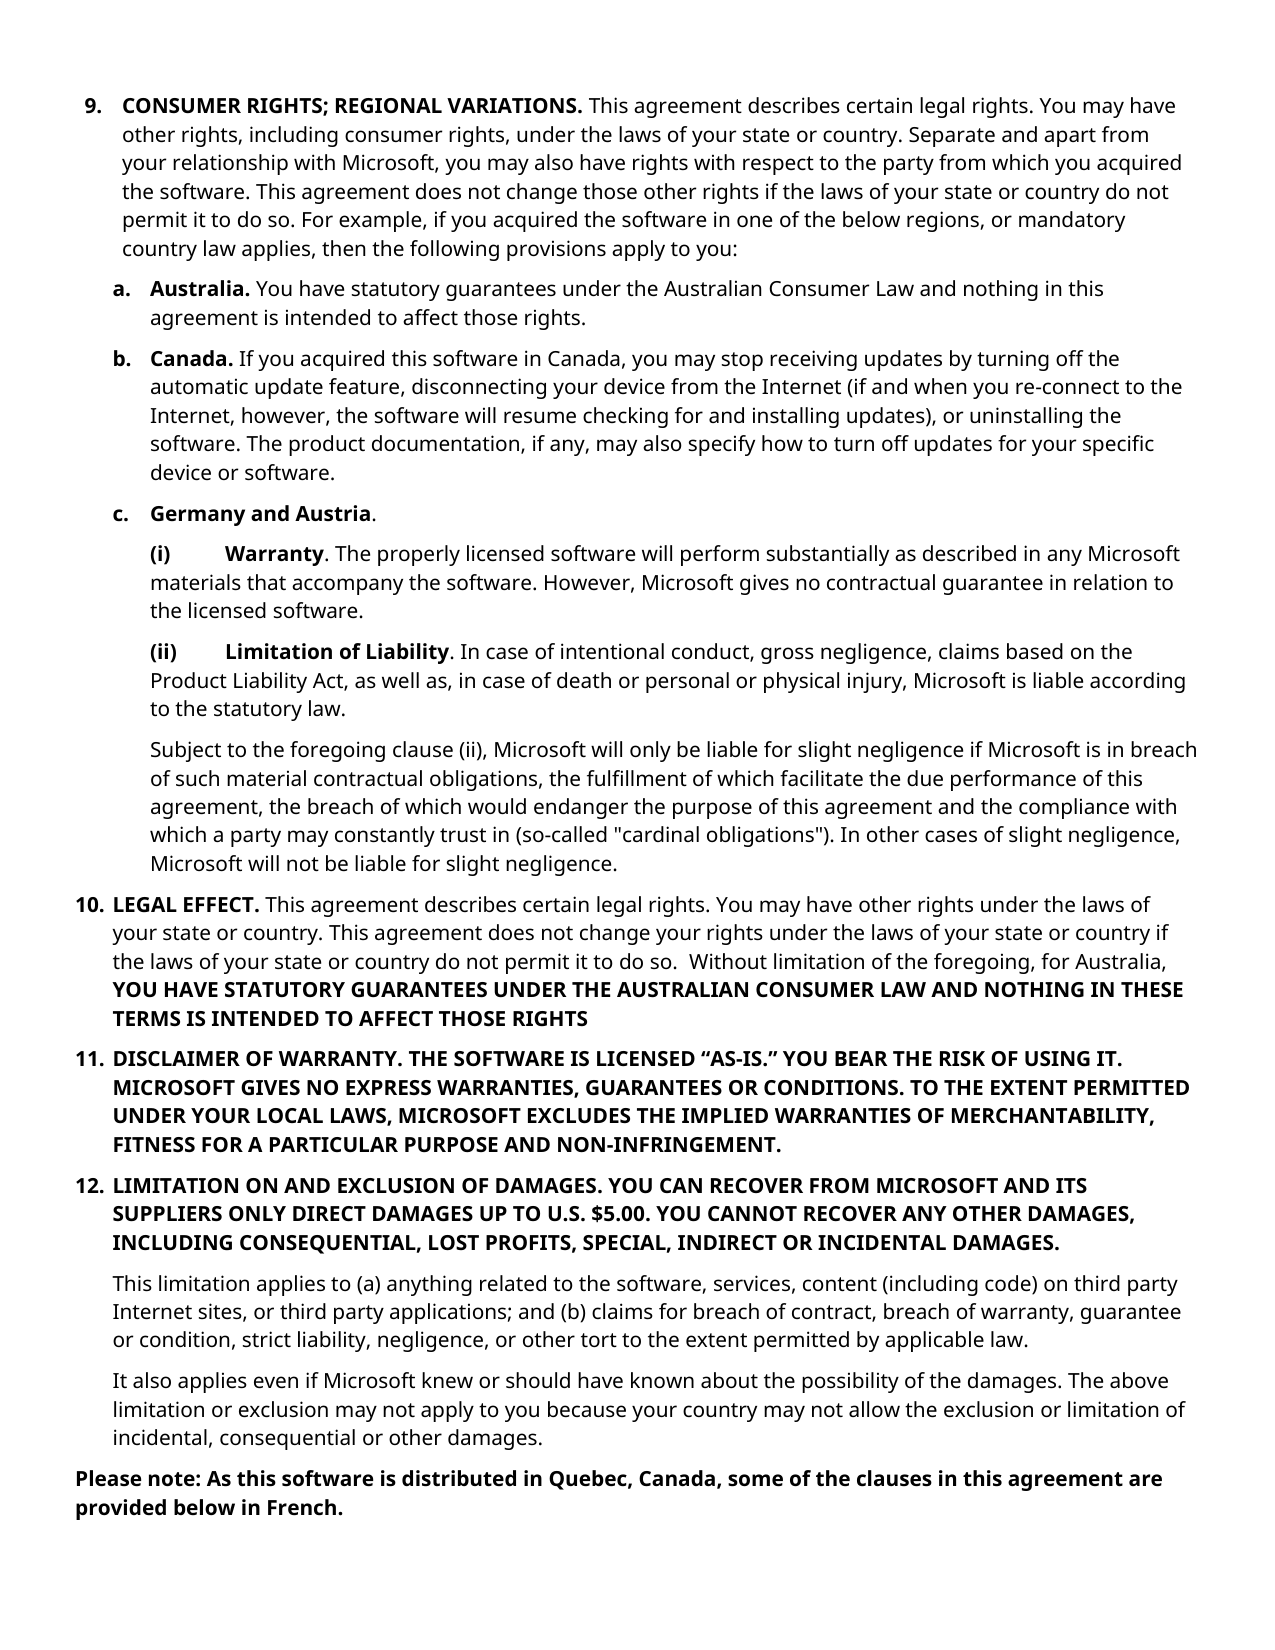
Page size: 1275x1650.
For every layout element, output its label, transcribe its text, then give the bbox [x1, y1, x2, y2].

subtitle Australia. You have statutory guarantees under the Australian Consumer Law and nothing in this agreement is intended to affect those rights. [112, 274, 1200, 331]
text Please note: As this software is distributed in Quebec, Canada, some of the clauses in this agreement are provided below in French. [75, 1464, 1200, 1521]
subtitle LIMITATION ON AND EXCLUSION OF DAMAGES. YOU CAN RECOVER FROM MICROSOFT AND ITS SUPPLIERS ONLY DIRECT DAMAGES UP TO U.S. $5.00. YOU CANNOT RECOVER ANY OTHER DAMAGES, INCLUDING CONSEQUENTIAL, LOST PROFITS, SPECIAL, INDIRECT OR INCIDENTAL DAMAGES. [75, 1171, 1200, 1256]
subtitle Canada. If you acquired this software in Canada, you may stop receiving updates by turning off the automatic update feature, disconnecting your device from the Internet (if and when you re-connect to the Internet, however, the software will resume checking for and installing updates), or uninstalling the software. The product documentation, if any, may also specify how to turn off updates for your specific device or software. [112, 344, 1200, 486]
text It also applies even if Microsoft knew or should have known about the possibility of the damages. The above limitation or exclusion may not apply to you because your country may not allow the exclusion or limitation of incidental, consequential or other damages. [112, 1366, 1200, 1452]
subtitle Germany and Austria. [112, 499, 1200, 527]
subtitle LEGAL EFFECT. This agreement describes certain legal rights. You may have other rights under the laws of your state or country. This agreement does not change your rights under the laws of your state or country if the laws of your state or country do not permit it to do so. Without limitation of the foregoing, for Australia, YOU HAVE STATUTORY GUARANTEES UNDER THE AUSTRALIAN CONSUMER LAW AND NOTHING IN THESE TERMS IS INTENDED TO AFFECT THOSE RIGHTS [75, 890, 1200, 1032]
text (ii) Limitation of Liability. In case of intentional conduct, gross negligence, claims based on the Product Liability Act, as well as, in case of death or personal or physical injury, Microsoft is liable according to the statutory law. [150, 637, 1200, 723]
subtitle Subject to the foregoing clause (ii), Microsoft will only be liable for slight negligence if Microsoft is in breach of such material contractual obligations, the fulfillment of which facilitate the due performance of this agreement, the breach of which would endanger the purpose of this agreement and the compliance with which a party may constantly trust in (so-called "cardinal obligations"). In other cases of slight negligence, Microsoft will not be liable for slight negligence. [150, 735, 1200, 877]
text This limitation applies to (a) anything related to the software, services, content (including code) on third party Internet sites, or third party applications; and (b) claims for breach of contract, breach of warranty, guarantee or condition, strict liability, negligence, or other tort to the extent permitted by applicable law. [112, 1269, 1200, 1354]
subtitle CONSUMER RIGHTS; REGIONAL VARIATIONS. This agreement describes certain legal rights. You may have other rights, including consumer rights, under the laws of your state or country. Separate and apart from your relationship with Microsoft, you may also have rights with respect to the party from which you acquired the software. This agreement does not change those other rights if the laws of your state or country do not permit it to do so. For example, if you acquired the software in one of the below regions, or mandatory country law applies, then the following provisions apply to you: [84, 91, 1200, 262]
subtitle DISCLAIMER OF WARRANTY. THE SOFTWARE IS LICENSED “AS-IS.” YOU BEAR THE RISK OF USING IT. MICROSOFT GIVES NO EXPRESS WARRANTIES, GUARANTEES OR CONDITIONS. TO THE EXTENT PERMITTED UNDER YOUR LOCAL LAWS, MICROSOFT EXCLUDES THE IMPLIED WARRANTIES OF MERCHANTABILITY, FITNESS FOR A PARTICULAR PURPOSE AND NON-INFRINGEMENT. [75, 1044, 1200, 1158]
text (i) Warranty. The properly licensed software will perform substantially as described in any Microsoft materials that accompany the software. However, Microsoft gives no contractual guarantee in relation to the licensed software. [150, 539, 1200, 625]
